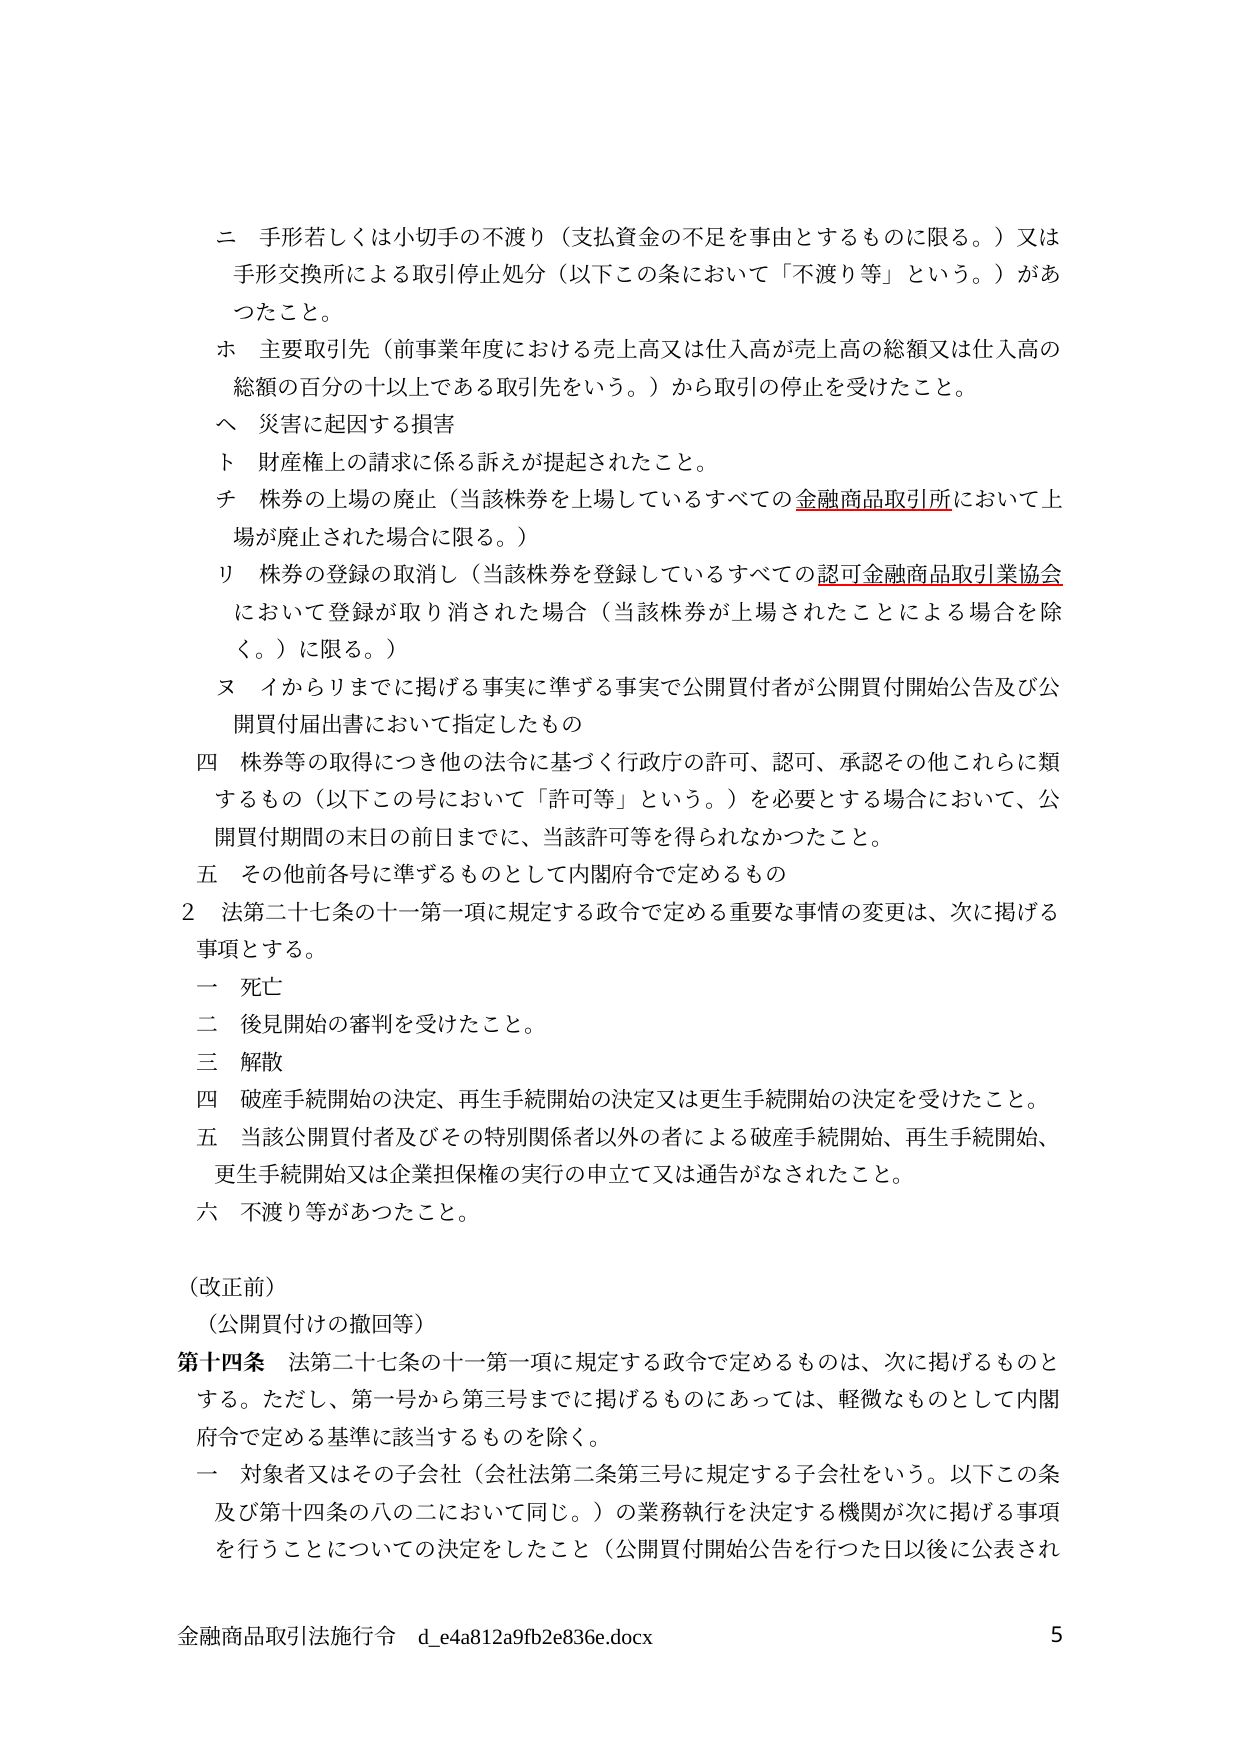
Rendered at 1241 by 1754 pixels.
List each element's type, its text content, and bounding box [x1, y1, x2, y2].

text 第十四条 法第二十七条の十一第一項に規定する政令で定めるものは、次に掲げるものとする。ただし、第一号から第三号までに掲げるものにあっては、軽微なものとして内閣府令で定める基準に該当するものを除く。 [177, 1342, 1063, 1454]
text ト 財産権上の請求に係る訴えが提起されたこと。 [215, 442, 1063, 479]
text 四 株券等の取得につき他の法令に基づく行政庁の許可、認可、承認その他これらに類するもの（以下この号において「許可等」という。）を必要とする場合において、公開買付期間の末日の前日までに、当該許可等を得られなかつたこと。 [196, 742, 1063, 854]
text ヘ 災害に起因する損害 [215, 404, 1063, 442]
text （改正前） [177, 1267, 1063, 1304]
text ２ 法第二十七条の十一第一項に規定する政令で定める重要な事情の変更は、次に掲げる事項とする。 [177, 892, 1063, 967]
text 四 破産手続開始の決定、再生手続開始の決定又は更生手続開始の決定を受けたこと。 [196, 1079, 1063, 1117]
text チ 株券の上場の廃止（当該株券を上場しているすべての金融商品取引所において上場が廃止された場合に限る。） [215, 479, 1063, 554]
text 一 死亡 [196, 967, 1063, 1004]
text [196, 1454, 1063, 1567]
text ヌ イからリまでに掲げる事実に準ずる事実で公開買付者が公開買付開始公告及び公開買付届出書において指定したもの [215, 667, 1063, 742]
text （公開買付けの撤回等） [196, 1304, 1063, 1342]
text 六 不渡り等があつたこと。 [196, 1192, 1063, 1229]
text リ 株券の登録の取消し（当該株券を登録しているすべての認可金融商品取引業協会において登録が取り消された場合（当該株券が上場されたことによる場合を除く。）に限る。） [215, 554, 1063, 667]
text 五 当該公開買付者及びその特別関係者以外の者による破産手続開始、再生手続開始、更生手続開始又は企業担保権の実行の申立て又は通告がなされたこと。 [196, 1117, 1063, 1192]
text 五 その他前各号に準ずるものとして内閣府令で定めるもの [196, 854, 1063, 892]
text ホ 主要取引先（前事業年度における売上高又は仕入高が売上高の総額又は仕入高の総額の百分の十以上である取引先をいう。）から取引の停止を受けたこと。 [215, 329, 1063, 404]
text 二 後見開始の審判を受けたこと。 [196, 1004, 1063, 1042]
text 三 解散 [196, 1042, 1063, 1079]
text ニ 手形若しくは小切手の不渡り（支払資金の不足を事由とするものに限る。）又は手形交換所による取引停止処分（以下この条において「不渡り等」という。）があつたこと。 [215, 217, 1063, 329]
